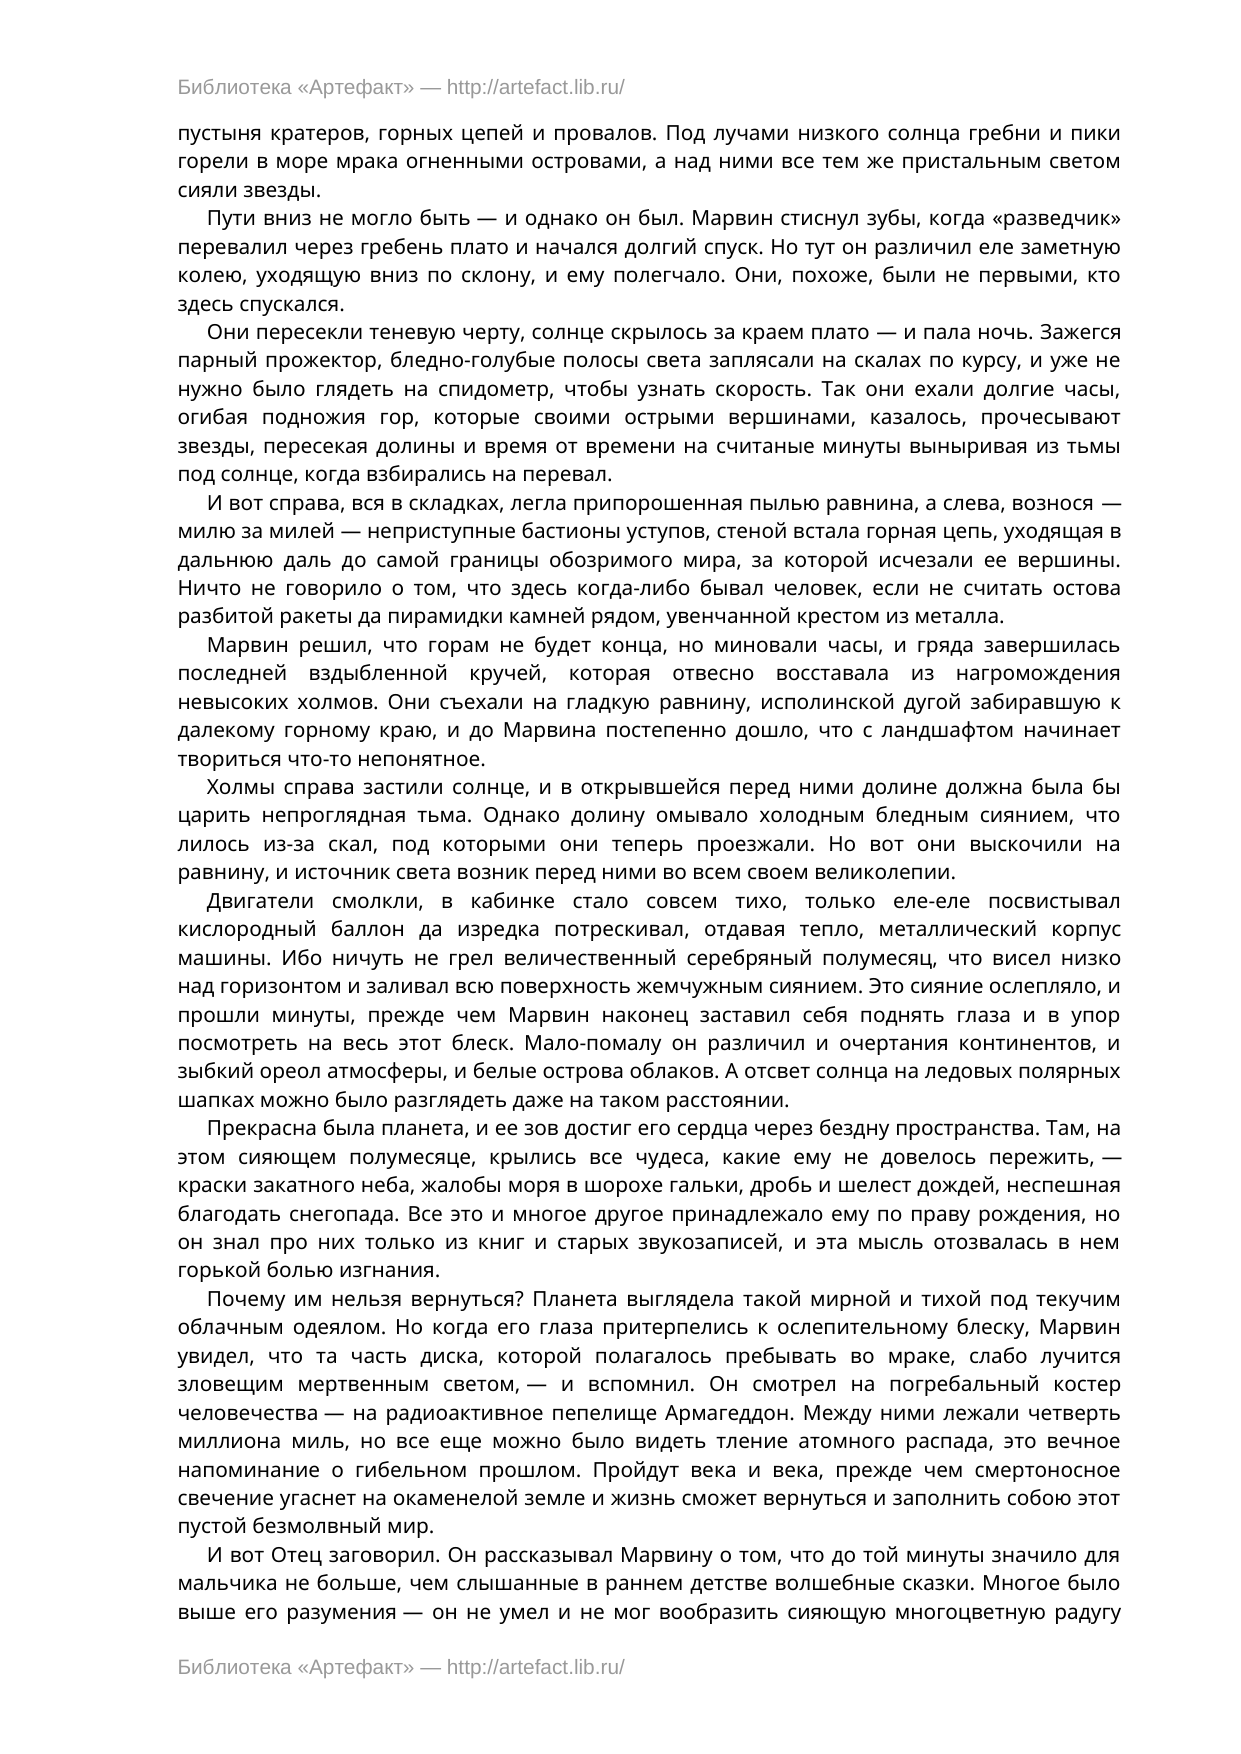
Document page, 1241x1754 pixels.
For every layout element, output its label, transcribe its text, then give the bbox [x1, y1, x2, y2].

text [177, 118, 1122, 203]
text Пути вниз не могло быть — и однако он был. Марвин стиснул зубы, когда «разведчик» перевалил через гребень плато и начался долгий спуск. Но тут он различил еле заметную колею, уходящую вниз по склону, и ему полегчало. Они, похоже, были не первыми, кто здесь спускался. [177, 203, 1122, 317]
text Почему им нельзя вернуться? Планета выглядела такой мирной и тихой под текучим облачным одеялом. Но когда его глаза притерпелись к ослепительному блеску, Марвин увидел, что та часть диска, которой полагалось пребывать во мраке, слабо лучится зловещим мертвенным светом, — и вспомнил. Он смотрел на погребальный костер человечества — на радиоактивное пепелище Армагеддон. Между ними лежали четверть миллиона миль, но все еще можно было видеть тление атомного распада, это вечное напоминание о гибельном прошлом. Пройдут века и века, прежде чем смертоносное свечение угаснет на окаменелой земле и жизнь сможет вернуться и заполнить собою этот пустой безмолвный мир. [177, 1284, 1122, 1540]
text И вот справа, вся в складках, легла припорошенная пылью равнина, а слева, вознося — милю за милей — неприступные бастионы уступов, стеной встала горная цепь, уходящая в дальнюю даль до самой границы обозримого мира, за которой исчезали ее вершины. Ничто не говорило о том, что здесь когда-либо бывал человек, если не считать остова разбитой ракеты да пирамидки камней рядом, увенчанной крестом из металла. [177, 488, 1122, 630]
text Прекрасна была планета, и ее зов достиг его сердца через бездну пространства. Там, на этом сияющем полумесяце, крылись все чудеса, какие ему не довелось пережить, — краски закатного неба, жалобы моря в шорохе гальки, дробь и шелест дождей, неспешная благодать снегопада. Все это и многое другое принадлежало ему по праву рождения, но он знал про них только из книг и старых звукозаписей, и эта мысль отозвалась в нем горькой болью изгнания. [177, 1113, 1122, 1284]
text Они пересекли теневую черту, солнце скрылось за краем плато — и пала ночь. Зажегся парный прожектор, бледно-голубые полосы света заплясали на скалах по курсу, и уже не нужно было глядеть на спидометр, чтобы узнать скорость. Так они ехали долгие часы, огибая подножия гор, которые своими острыми вершинами, казалось, прочесывают звезды, пересекая долины и время от времени на считаные минуты выныривая из тьмы под солнце, когда взбирались на перевал. [177, 317, 1122, 488]
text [177, 1540, 1122, 1625]
text Двигатели смолкли, в кабинке стало совсем тихо, только еле-еле посвистывал кислородный баллон да изредка потрескивал, отдавая тепло, металлический корпус машины. Ибо ничуть не грел величественный серебряный полумесяц, что висел низко над горизонтом и заливал всю поверхность жемчужным сиянием. Это сияние ослепляло, и прошли минуты, прежде чем Марвин наконец заставил себя поднять глаза и в упор посмотреть на весь этот блеск. Мало-помалу он различил и очертания континентов, и зыбкий ореол атмосферы, и белые острова облаков. А отсвет солнца на ледовых полярных шапках можно было разглядеть даже на таком расстоянии. [177, 886, 1122, 1113]
text Марвин решил, что горам не будет конца, но миновали часы, и гряда завершилась последней вздыбленной кручей, которая отвесно восставала из нагромождения невысоких холмов. Они съехали на гладкую равнину, исполинской дугой забиравшую к далекому горному краю, и до Марвина постепенно дошло, что с ландшафтом начинает твориться что-то непонятное. [177, 630, 1122, 772]
text Холмы справа застили солнце, и в открывшейся перед ними долине должна была бы царить непроглядная тьма. Однако долину омывало холодным бледным сиянием, что лилось из-за скал, под которыми они теперь проезжали. Но вот они выскочили на равнину, и источник света возник перед ними во всем своем великолепии. [177, 772, 1122, 886]
